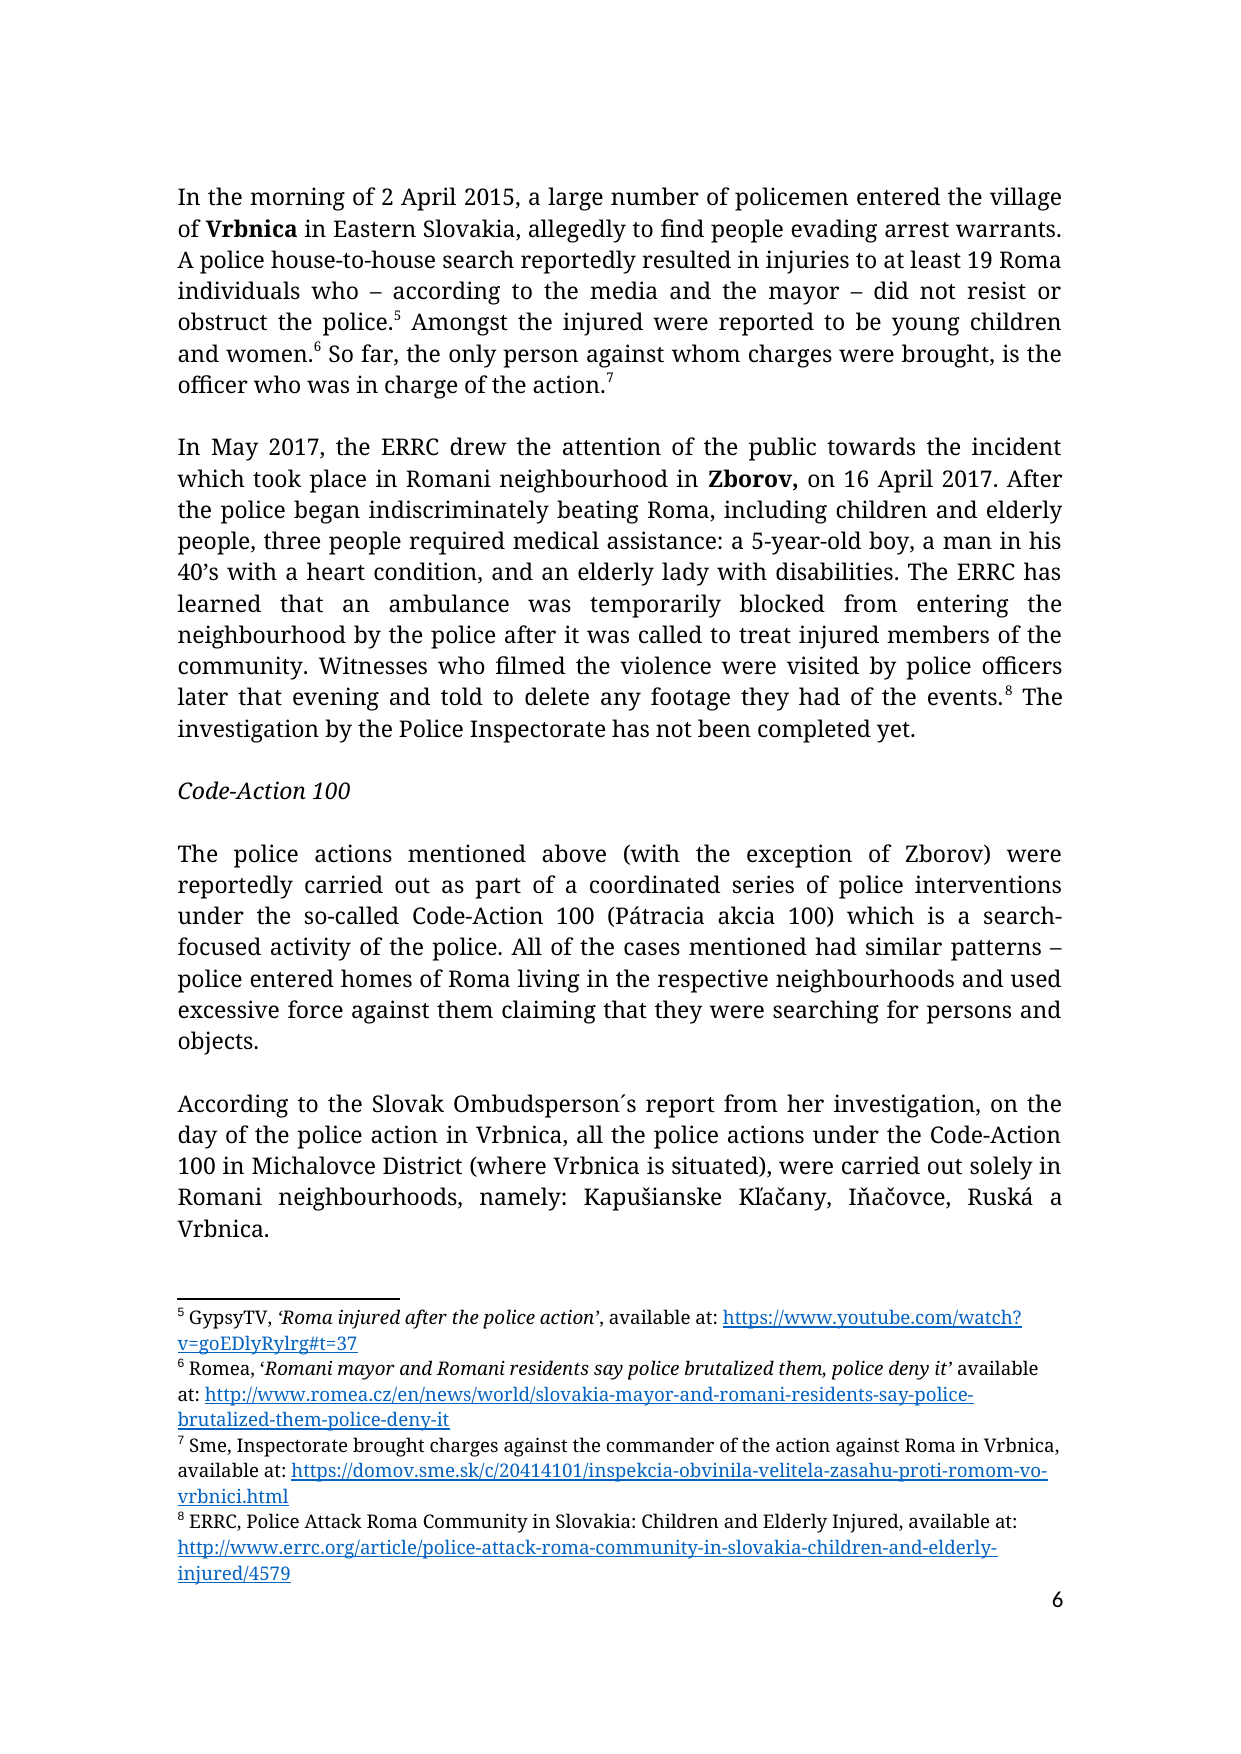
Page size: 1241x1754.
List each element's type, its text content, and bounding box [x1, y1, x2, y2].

text The police actions mentioned above (with the exception of Zborov) were reportedly carried out as part of a coordinated series of police interventions under the so-called Code-Action 100 (Pátracia akcia 100) which is a search-focused activity of the police. All of the cases mentioned had similar patterns – police entered homes of Roma living in the respective neighbourhoods and used excessive force against them claiming that they were searching for persons and objects. [177, 837, 1063, 1056]
text Code-Action 100 [177, 775, 1063, 806]
text In May 2017, the ERRC drew the attention of the public towards the incident which took place in Romani neighbourhood in Zborov, on 16 April 2017. After the police began indiscriminately beating Roma, including children and elderly people, three people required medical assistance: a 5-year-old boy, a man in his 40’s with a heart condition, and an elderly lady with disabilities. The ERRC has learned that an ambulance was temporarily blocked from entering the neighbourhood by the police after it was called to treat injured members of the community. Witnesses who filmed the violence were visited by police officers later that evening and told to delete any footage they had of the events. The investigation by the Police Inspectorate has not been completed yet. [177, 431, 1063, 744]
text In the morning of 2 April 2015, a large number of policemen entered the village of Vrbnica in Eastern Slovakia, allegedly to find people evading arrest warrants. A police house-to-house search reportedly resulted in injuries to at least 19 Roma individuals who – according to the media and the mayor – did not resist or obstruct the police. Amongst the injured were reported to be young children and women. So far, the only person against whom charges were brought, is the officer who was in charge of the action. [177, 181, 1063, 400]
text According to the Slovak Ombudsperson´s report from her investigation, on the day of the police action in Vrbnica, all the police actions under the Code-Action 100 in Michalovce District (where Vrbnica is situated), were carried out solely in Romani neighbourhoods, namely: Kapušianske Kľačany, Iňačovce, Ruská a Vrbnica. [177, 1087, 1063, 1244]
